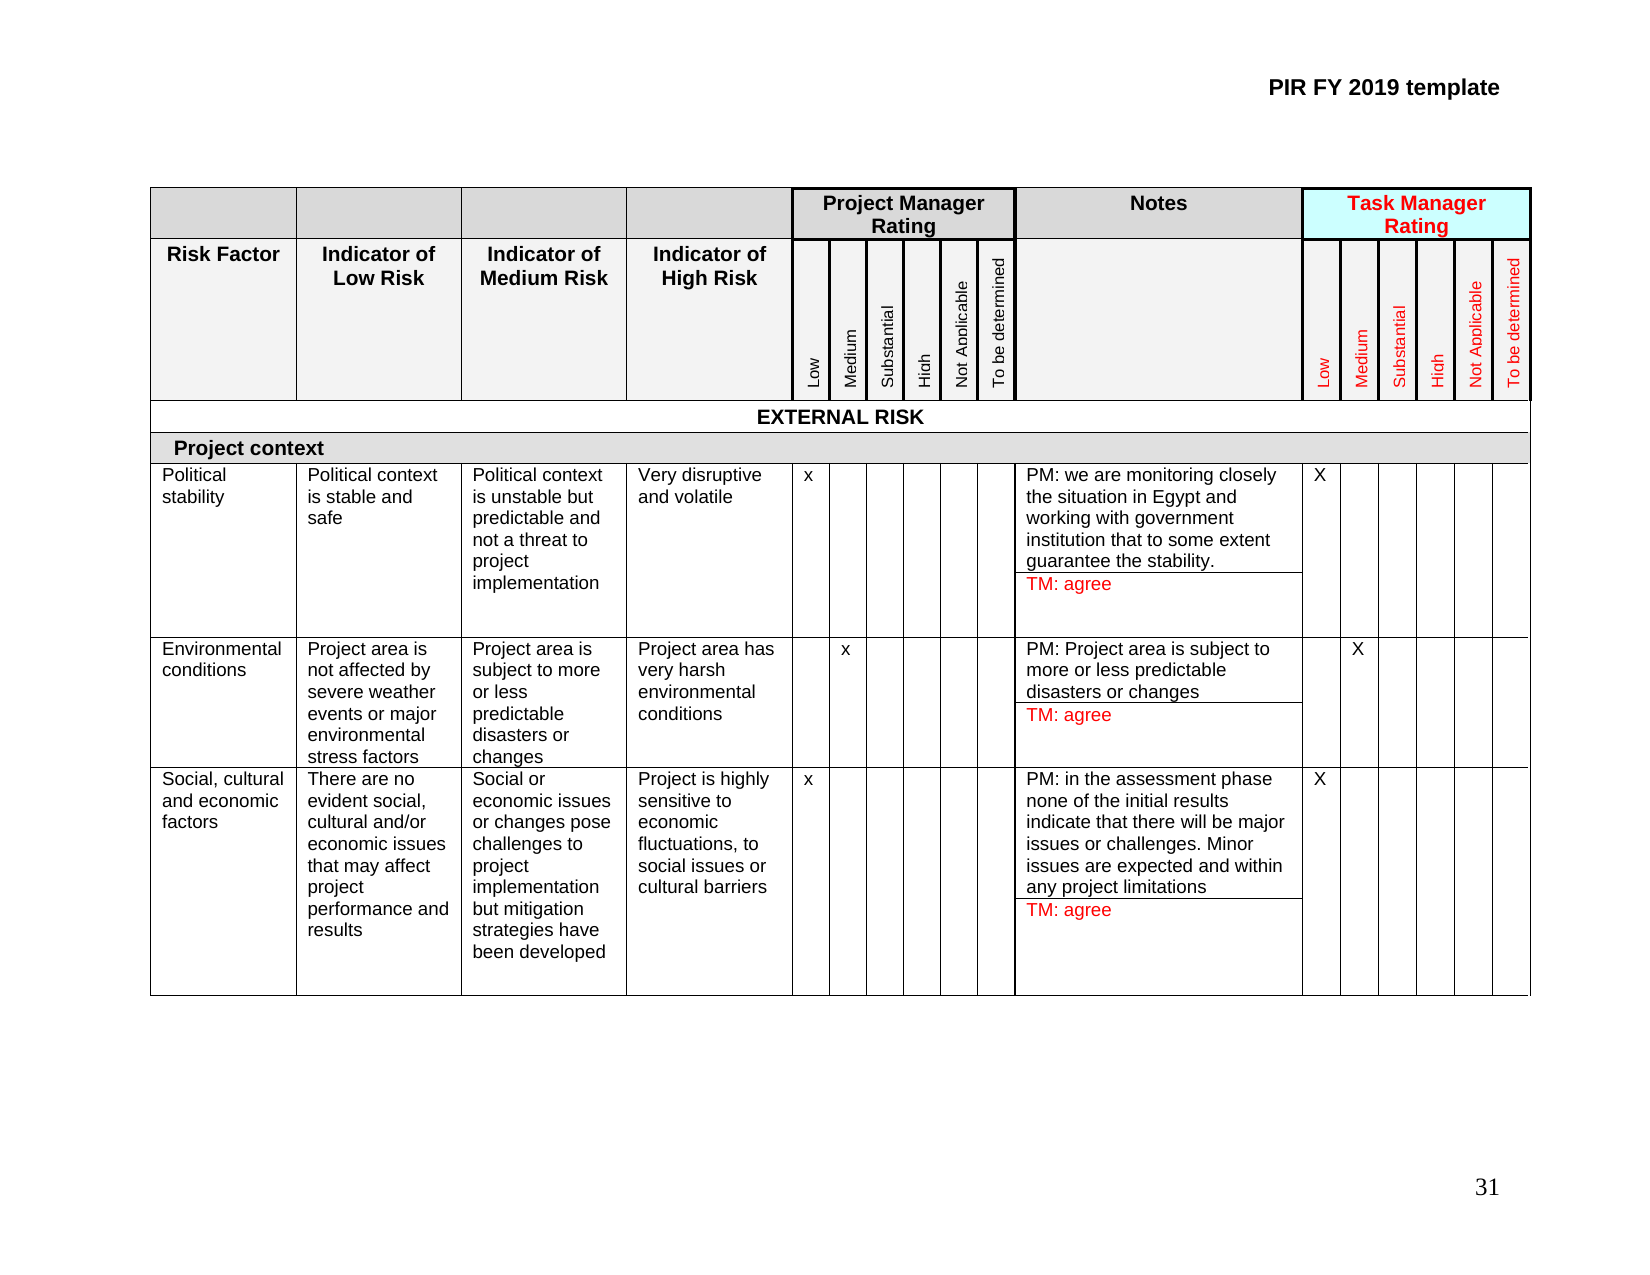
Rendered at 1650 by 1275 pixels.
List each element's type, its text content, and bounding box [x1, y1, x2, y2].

table_cell [904, 638, 940, 767]
table_cell [830, 464, 866, 637]
table_header Task Manager Rating [1304, 190, 1529, 238]
table_cell Project area is not affected by severe weather events or major environmental stress factors [297, 638, 461, 767]
table_cell Social, cultural and economic factors [151, 768, 296, 995]
table_cell [1341, 464, 1378, 637]
table_cell EXTERNAL RISK [151, 400, 1530, 432]
table_cell TM: agree [1016, 899, 1302, 995]
table_cell X [1303, 768, 1340, 995]
table_cell PM: we are monitoring closely the situation in Egypt and working with government institution that to some extent guarantee the stability. [1016, 464, 1302, 572]
table_cell X [1303, 464, 1340, 637]
table_cell Project context [151, 432, 1530, 463]
table_cell TM: agree [1016, 703, 1302, 767]
table_cell Substantial [1380, 241, 1415, 400]
table_cell [978, 768, 1014, 995]
table_cell [904, 768, 940, 995]
table_cell Risk Factor [151, 239, 296, 400]
table_cell X [1341, 638, 1378, 767]
table_cell Medium [831, 241, 865, 400]
table_header [627, 188, 791, 238]
table_cell [867, 464, 903, 637]
table_cell [1493, 767, 1530, 995]
table_cell TM: agree [1016, 573, 1302, 637]
table_cell Substantial [868, 241, 902, 400]
table_cell [1417, 638, 1454, 767]
table_cell [1303, 638, 1340, 767]
table_header [297, 188, 461, 238]
table_cell Social or economic issues or changes pose challenges to project implementation but mitigation strategies have been developed [462, 768, 626, 995]
table_cell [867, 638, 903, 767]
table_cell [1455, 768, 1492, 995]
table_cell Medium [1342, 241, 1377, 400]
table_cell [1379, 638, 1416, 767]
table_cell PM: Project area is subject to more or less predictable disasters or changes [1016, 638, 1302, 702]
table_cell [1017, 239, 1301, 400]
table_cell [1493, 463, 1530, 637]
table_cell Indicator of Medium Risk [462, 239, 626, 400]
table_header Project Manager Rating [794, 190, 1013, 238]
table_cell [1379, 768, 1416, 995]
table_cell Indicator of Low Risk [297, 239, 461, 400]
table_cell [1455, 464, 1492, 637]
table_cell Indicator of High Risk [627, 239, 791, 400]
table_cell Project is highly sensitive to economic fluctuations, to social issues or cultural barriers [627, 768, 792, 995]
table_cell Very disruptive and volatile [627, 464, 792, 637]
table_cell [941, 464, 977, 637]
table_cell [978, 464, 1014, 637]
table_cell [904, 464, 940, 637]
table_cell [1417, 464, 1454, 637]
table_cell Political context is unstable but predictable and not a threat to project implementation [462, 464, 626, 637]
table_cell Not Applicable [942, 241, 976, 400]
table_cell High [1418, 241, 1453, 400]
table_cell x [830, 638, 866, 767]
table_cell x [793, 768, 829, 995]
table_cell [830, 768, 866, 995]
table_cell High [905, 241, 939, 400]
table_cell Project area is subject to more or less predictable disasters or changes [462, 638, 626, 767]
table_cell Project area has very harsh environmental conditions [627, 638, 792, 767]
table_cell Not Applicable [1456, 241, 1491, 400]
table_header Notes [1017, 188, 1301, 238]
table_cell [1341, 768, 1378, 995]
table_cell There are no evident social, cultural and/or economic issues that may affect project performance and results [297, 768, 461, 995]
table_cell [1493, 637, 1530, 767]
table_cell Low [1304, 241, 1339, 400]
table_cell [1379, 464, 1416, 637]
table_cell x [793, 464, 829, 637]
table_cell Environmental conditions [151, 638, 296, 767]
table_cell [941, 768, 977, 995]
table_cell [1417, 768, 1454, 995]
table_cell To be determined [1494, 241, 1529, 400]
table_cell [1455, 638, 1492, 767]
table_cell To be determined [979, 241, 1013, 400]
table_cell Low [794, 241, 828, 400]
table_cell [941, 638, 977, 767]
table_header [151, 188, 296, 238]
table_cell Political stability [151, 464, 296, 637]
table_cell [867, 768, 903, 995]
table_cell [978, 638, 1014, 767]
table_header [462, 188, 626, 238]
table_cell PM: in the assessment phase none of the initial results indicate that there will be major issues or challenges. Minor issues are expected and within any project limitations [1016, 768, 1302, 897]
table_cell [793, 638, 829, 767]
table_cell Political context is stable and safe [297, 464, 461, 637]
